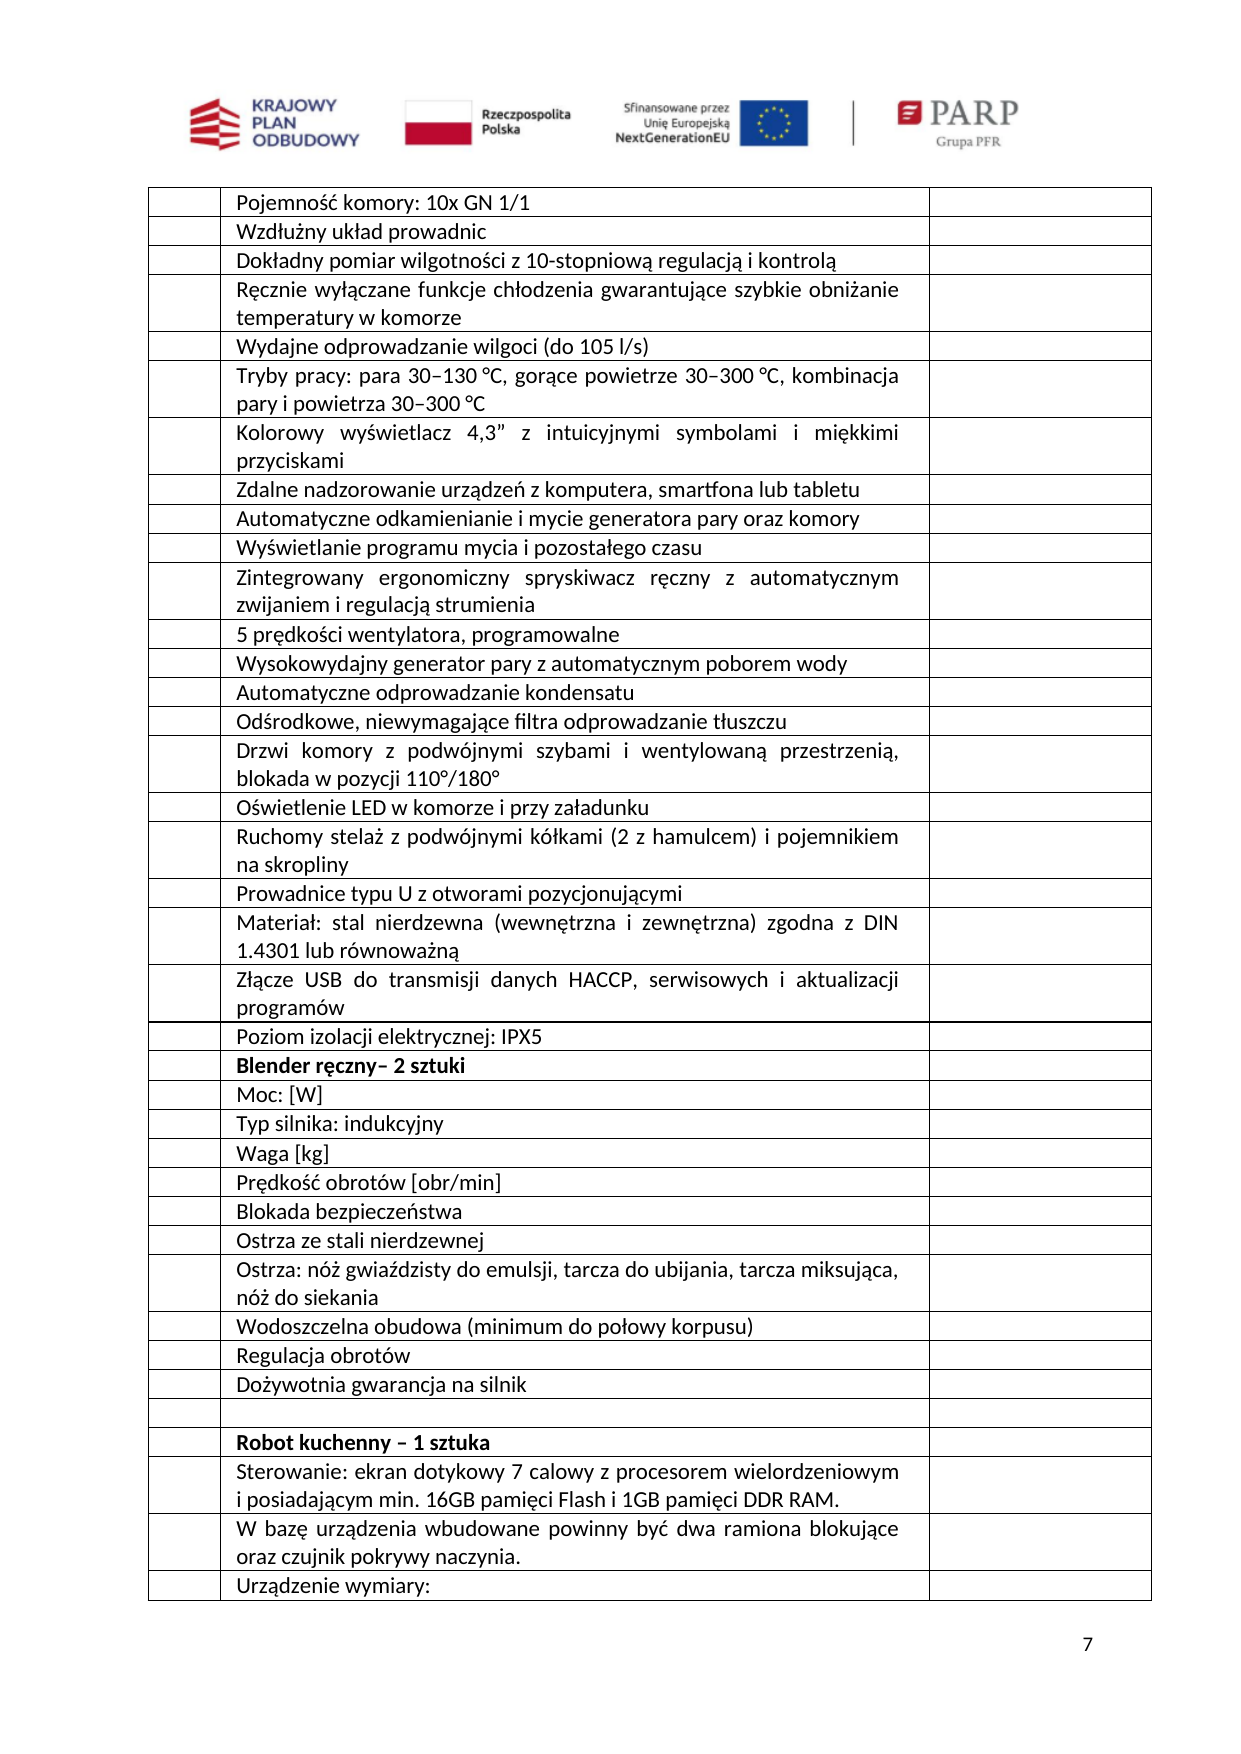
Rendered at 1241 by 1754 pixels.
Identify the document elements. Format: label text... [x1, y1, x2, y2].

table_cell [149, 475, 220, 503]
table_cell Wzdłużny układ prowadnic [221, 217, 929, 245]
table_cell [149, 1051, 220, 1079]
table_cell [149, 1312, 220, 1340]
table_cell [930, 649, 1151, 677]
table_cell [930, 1051, 1151, 1079]
table_cell [149, 965, 220, 1021]
table_cell Moc: [W] [221, 1081, 929, 1108]
table_cell [221, 1399, 929, 1427]
table_cell Wydajne odprowadzanie wilgoci (do 105 l/s) [221, 332, 929, 360]
table_cell Wyświetlanie programu mycia i pozostałego czasu [221, 534, 929, 562]
table_cell Ruchomy stelaż z podwójnymi kółkami (2 z hamulcem) i pojemnikiem na skropliny [221, 822, 929, 878]
table_cell [930, 908, 1151, 964]
table_cell [149, 505, 220, 532]
table_cell Typ silnika: indukcyjny [221, 1110, 929, 1138]
table_cell [149, 822, 220, 878]
table_cell [149, 534, 220, 562]
table_cell Oświetlenie LED w komorze i przy załadunku [221, 793, 929, 821]
table_cell [149, 1139, 220, 1167]
table_cell [149, 678, 220, 706]
table_cell [930, 707, 1151, 735]
table_cell [930, 879, 1151, 907]
table_cell Automatyczne odkamienianie i mycie generatora pary oraz komory [221, 505, 929, 532]
table_cell [149, 707, 220, 735]
table_cell Kolorowy wyświetlacz 4,3” z intuicyjnymi symbolami i miękkimi przyciskami [221, 418, 929, 474]
table_cell Regulacja obrotów [221, 1341, 929, 1369]
table_cell Automatyczne odprowadzanie kondensatu [221, 678, 929, 706]
table_cell [149, 620, 220, 648]
table_cell Ręcznie wyłączane funkcje chłodzenia gwarantujące szybkie obniżanie temperatury w komorze [221, 275, 929, 331]
table_cell [930, 736, 1151, 792]
table_cell [149, 649, 220, 677]
table_cell Poziom izolacji elektrycznej: IPX5 [221, 1023, 929, 1050]
table_cell [930, 1023, 1151, 1050]
table_cell [930, 1139, 1151, 1167]
table_cell [149, 1023, 220, 1050]
table_cell Blender ręczny– 2 sztuki [221, 1051, 929, 1079]
table_cell [149, 1514, 220, 1570]
table_cell [930, 1341, 1151, 1369]
table_cell Drzwi komory z podwójnymi szybami i wentylowaną przestrzenią, blokada w pozycji 110°/180° [221, 736, 929, 792]
table_cell Odśrodkowe, niewymagające filtra odprowadzanie tłuszczu [221, 707, 929, 735]
table_cell [930, 418, 1151, 474]
table_cell [930, 1428, 1151, 1456]
table_cell Prowadnice typu U z otworami pozycjonującymi [221, 879, 929, 907]
table_cell [149, 418, 220, 474]
table_cell [930, 332, 1151, 360]
table_cell Ostrza ze stali nierdzewnej [221, 1226, 929, 1254]
table_cell Złącze USB do transmisji danych HACCP, serwisowych i aktualizacji programów [221, 965, 929, 1021]
table_cell Zdalne nadzorowanie urządzeń z komputera, smartfona lub tabletu [221, 475, 929, 503]
table_cell [149, 1457, 220, 1513]
table_cell [149, 217, 220, 245]
table_cell [149, 1341, 220, 1369]
table_cell Dokładny pomiar wilgotności z 10-stopniową regulacją i kontrolą [221, 246, 929, 274]
table_cell Zintegrowany ergonomiczny spryskiwacz ręczny z automatycznym zwijaniem i regulacją strumienia [221, 563, 929, 619]
table_cell [930, 1110, 1151, 1138]
table_cell [930, 1226, 1151, 1254]
table_cell Waga [kg] [221, 1139, 929, 1167]
table_cell [149, 332, 220, 360]
table_cell [930, 188, 1151, 216]
table_cell Dożywotnia gwarancja na silnik [221, 1370, 929, 1398]
table_cell [930, 1312, 1151, 1340]
table_cell Materiał: stal nierdzewna (wewnętrzna i zewnętrzna) zgodna z DIN 1.4301 lub równoważną [221, 908, 929, 964]
table_cell [149, 361, 220, 417]
table_cell [149, 1571, 220, 1599]
table_cell [149, 908, 220, 964]
table_cell [149, 1428, 220, 1456]
table_cell [149, 1110, 220, 1138]
table_cell Robot kuchenny – 1 sztuka [221, 1428, 929, 1456]
table_cell [149, 563, 220, 619]
table_cell W bazę urządzenia wbudowane powinny być dwa ramiona blokujące oraz czujnik pokrywy naczynia. [221, 1514, 929, 1570]
table_cell Urządzenie wymiary: wysokość [cm] szerokość [cm] głębokość [cm] [221, 1571, 929, 1599]
table_cell [930, 1457, 1151, 1513]
table_cell [930, 1081, 1151, 1108]
table_cell [930, 822, 1151, 878]
table_cell [930, 678, 1151, 706]
table_cell [930, 275, 1151, 331]
table_cell [930, 1571, 1151, 1599]
table_cell [149, 1399, 220, 1427]
table_cell [149, 1226, 220, 1254]
table_cell [930, 793, 1151, 821]
table_cell [930, 505, 1151, 532]
table_cell [149, 246, 220, 274]
picture [147, 77, 1093, 163]
table_cell [149, 1081, 220, 1108]
table_cell [149, 1255, 220, 1311]
table_cell [930, 620, 1151, 648]
table_cell Ostrza: nóż gwiaździsty do emulsji, tarcza do ubijania, tarcza miksująca, nóż do siekania [221, 1255, 929, 1311]
table_cell [149, 275, 220, 331]
table_cell [149, 1370, 220, 1398]
table_cell [930, 563, 1151, 619]
table_cell Tryby pracy: para 30–130 °C, gorące powietrze 30–300 °C, kombinacja pary i powietrza 30–300 °C [221, 361, 929, 417]
table_cell Blokada bezpieczeństwa [221, 1197, 929, 1225]
table_cell [930, 1514, 1151, 1570]
table_cell [930, 246, 1151, 274]
table_cell [149, 1197, 220, 1225]
table_cell [930, 1197, 1151, 1225]
table_cell [930, 475, 1151, 503]
table_cell [149, 188, 220, 216]
table_cell [930, 1370, 1151, 1398]
table_cell [930, 217, 1151, 245]
table_cell [930, 1399, 1151, 1427]
table_cell [930, 1255, 1151, 1311]
table_cell Prędkość obrotów [obr/min] [221, 1168, 929, 1196]
table_cell [930, 965, 1151, 1021]
table_cell Wodoszczelna obudowa (minimum do połowy korpusu) [221, 1312, 929, 1340]
table_cell Pojemność komory: 10x GN 1/1 [221, 188, 929, 216]
table_cell Wysokowydajny generator pary z automatycznym poborem wody [221, 649, 929, 677]
table_cell [930, 534, 1151, 562]
table_cell [149, 1168, 220, 1196]
table_cell 5 prędkości wentylatora, programowalne [221, 620, 929, 648]
table_cell [149, 793, 220, 821]
table_cell [149, 736, 220, 792]
table_cell [930, 1168, 1151, 1196]
table_cell [149, 879, 220, 907]
table_cell Sterowanie: ekran dotykowy 7 calowy z procesorem wielordzeniowym i posiadającym min. 16GB pamięci Flash i 1GB pamięci DDR RAM. [221, 1457, 929, 1513]
table_cell [930, 361, 1151, 417]
